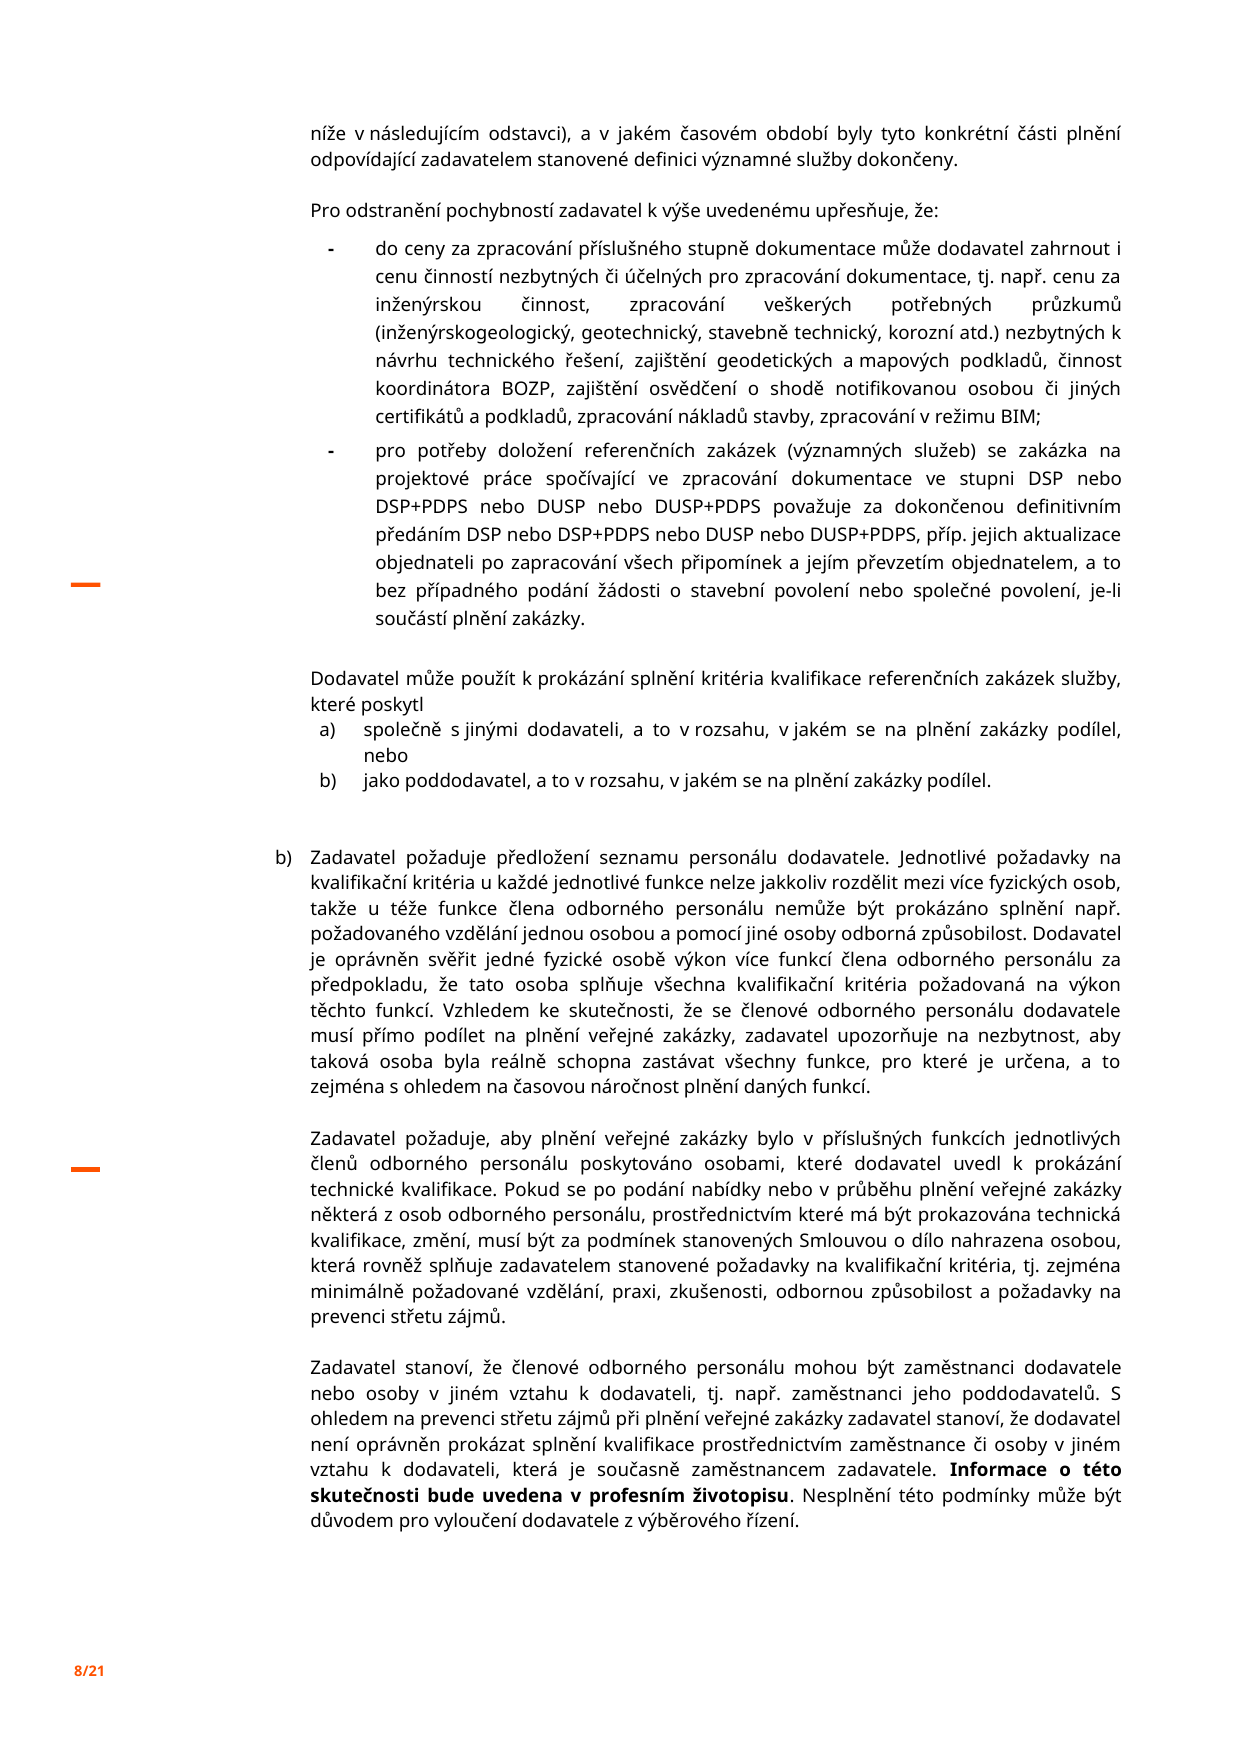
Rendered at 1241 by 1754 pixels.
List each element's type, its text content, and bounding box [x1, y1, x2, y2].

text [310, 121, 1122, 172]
text Zadavatel požaduje, aby plnění veřejné zakázky bylo v příslušných funkcích jednotlivých členů odborného personálu poskytováno osobami, které dodavatel uvedl k prokázání technické kvalifikace. Pokud se po podání nabídky nebo v průběhu plnění veřejné zakázky některá z osob odborného personálu, prostřednictvím které má být prokazována technická kvalifikace, změní, musí být za podmínek stanovených Smlouvou o dílo nahrazena osobou, která rovněž splňuje zadavatelem stanovené požadavky na kvalifikační kritéria, tj. zejména minimálně požadované vzdělání, praxi, zkušenosti, odbornou způsobilost a požadavky na prevenci střetu zájmů. [310, 1125, 1122, 1329]
text Pro odstranění pochybností zadavatel k výše uvedenému upřesňuje, že: [310, 197, 1122, 223]
text Dodavatel může použít k prokázání splnění kritéria kvalifikace referenčních zakázek služby, které poskytl [310, 666, 1122, 717]
text do ceny za zpracování příslušného stupně dokumentace může dodavatel zahrnout i cenu činností nezbytných či účelných pro zpracování dokumentace, tj. např. cenu za inženýrskou činnost, zpracování veškerých potřebných průzkumů (inženýrskogeologický, geotechnický, stavebně technický, korozní atd.) nezbytných k návrhu technického řešení, zajištění geodetických a mapových podkladů, činnost koordinátora BOZP, zajištění osvědčení o shodě notifikovanou osobou či jiných certifikátů a podkladů, zpracování nákladů stavby, zpracování v režimu BIM; [328, 235, 1122, 429]
list Zadavatel požaduje předložení seznamu personálu dodavatele. Jednotlivé požadavky na kvalifikační kritéria u každé jednotlivé funkce nelze jakkoliv rozdělit mezi více fyzických osob, takže u téže funkce člena odborného personálu nemůže být prokázáno splnění např. požadovaného vzdělání jednou osobou a pomocí jiné osoby odborná způsobilost. Dodavatel je oprávněn svěřit jedné fyzické osobě výkon více funkcí člena odborného personálu za předpokladu, že tato osoba splňuje všechna kvalifikační kritéria požadovaná na výkon těchto funkcí. Vzhledem ke skutečnosti, že se členové odborného personálu dodavatele musí přímo podílet na plnění veřejné zakázky, zadavatel upozorňuje na nezbytnost, aby taková osoba byla reálně schopna zastávat všechny funkce, pro které je určena, a to zejména s ohledem na časovou náročnost plnění daných funkcí. [275, 844, 1122, 1099]
text pro potřeby doložení referenčních zakázek (významných služeb) se zakázka na projektové práce spočívající ve zpracování dokumentace ve stupni DSP nebo DSP+PDPS nebo DUSP nebo DUSP+PDPS považuje za dokončenou definitivním předáním DSP nebo DSP+PDPS nebo DUSP nebo DUSP+PDPS, příp. jejich aktualizace objednateli po zapracování všech připomínek a jejím převzetím objednatelem, a to bez případného podání žádosti o stavební povolení nebo společné povolení, je-li součástí plnění zakázky. [328, 438, 1122, 631]
text b) jako poddodavatel, a to v rozsahu, v jakém se na plnění zakázky podílel. [319, 768, 1122, 793]
text Zadavatel stanoví, že členové odborného personálu mohou být zaměstnanci dodavatele nebo osoby v jiném vztahu k dodavateli, tj. např. zaměstnanci jeho poddodavatelů. S ohledem na prevenci střetu zájmů při plnění veřejné zakázky zadavatel stanoví, že dodavatel není oprávněn prokázat splnění kvalifikace prostřednictvím zaměstnance či osoby v jiném vztahu k dodavateli, která je současně zaměstnancem zadavatele. Informace o této skutečnosti bude uvedena v profesním životopisu. Nesplnění této podmínky může být důvodem pro vyloučení dodavatele z výběrového řízení. [310, 1354, 1122, 1533]
text a) společně s jinými dodavateli, a to v rozsahu, v jakém se na plnění zakázky podílel, nebo [319, 717, 1122, 768]
